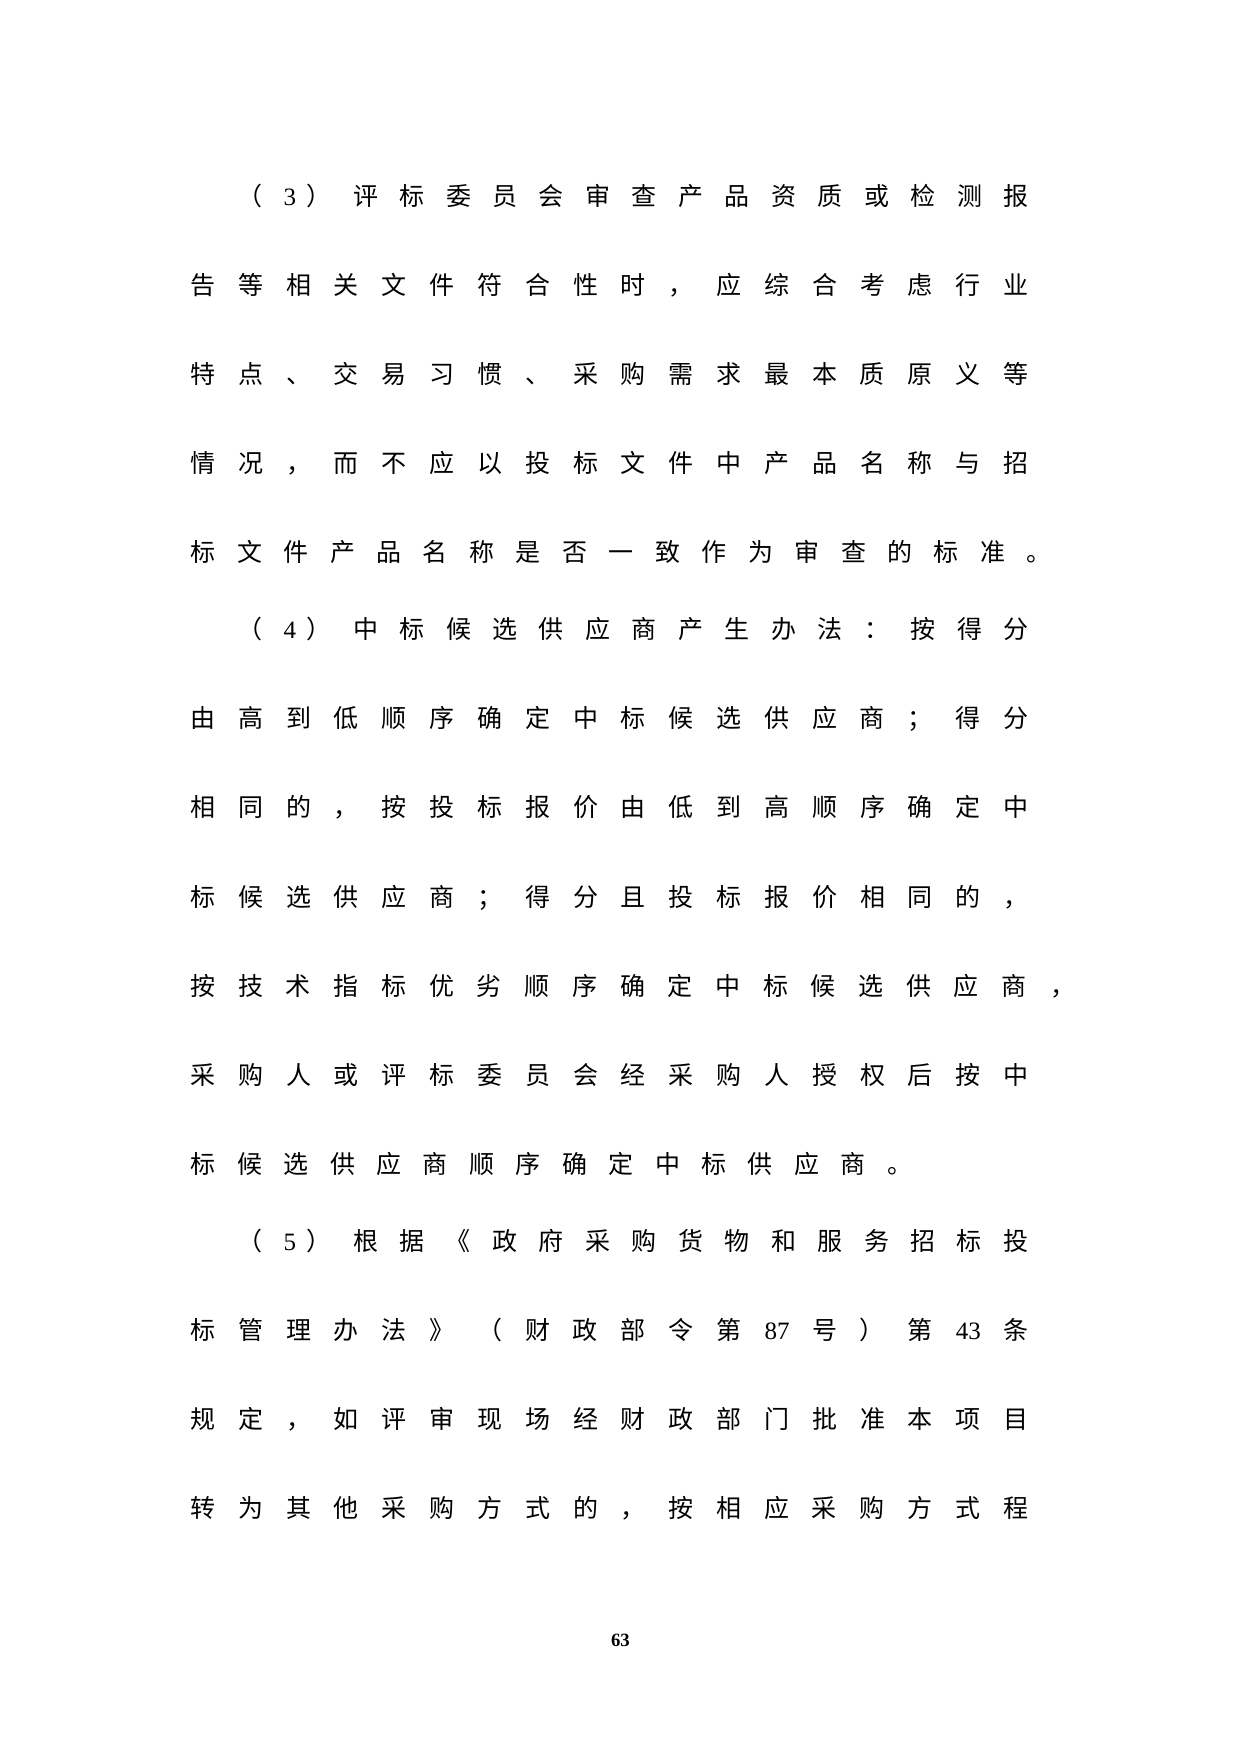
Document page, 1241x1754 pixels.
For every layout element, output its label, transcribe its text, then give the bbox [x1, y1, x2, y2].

text （3）评标委员会审查产品资质或检测报告等相关文件符合性时，应综合考虑行业特点、交易习惯、采购需求最本质原义等情况，而不应以投标文件中产品名称与招标文件产品名称是否一致作为审查的标准。 [190, 164, 1050, 580]
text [190, 1210, 1050, 1537]
text （4）中标候选供应商产生办法：按得分由高到低顺序确定中标候选供应商；得分相同的，按投标报价由低到高顺序确定中标候选供应商；得分且投标报价相同的，按技术指标优劣顺序确定中标候选供应商，采购人或评标委员会经采购人授权后按中标候选供应商顺序确定中标供应商。 [190, 598, 1050, 1192]
